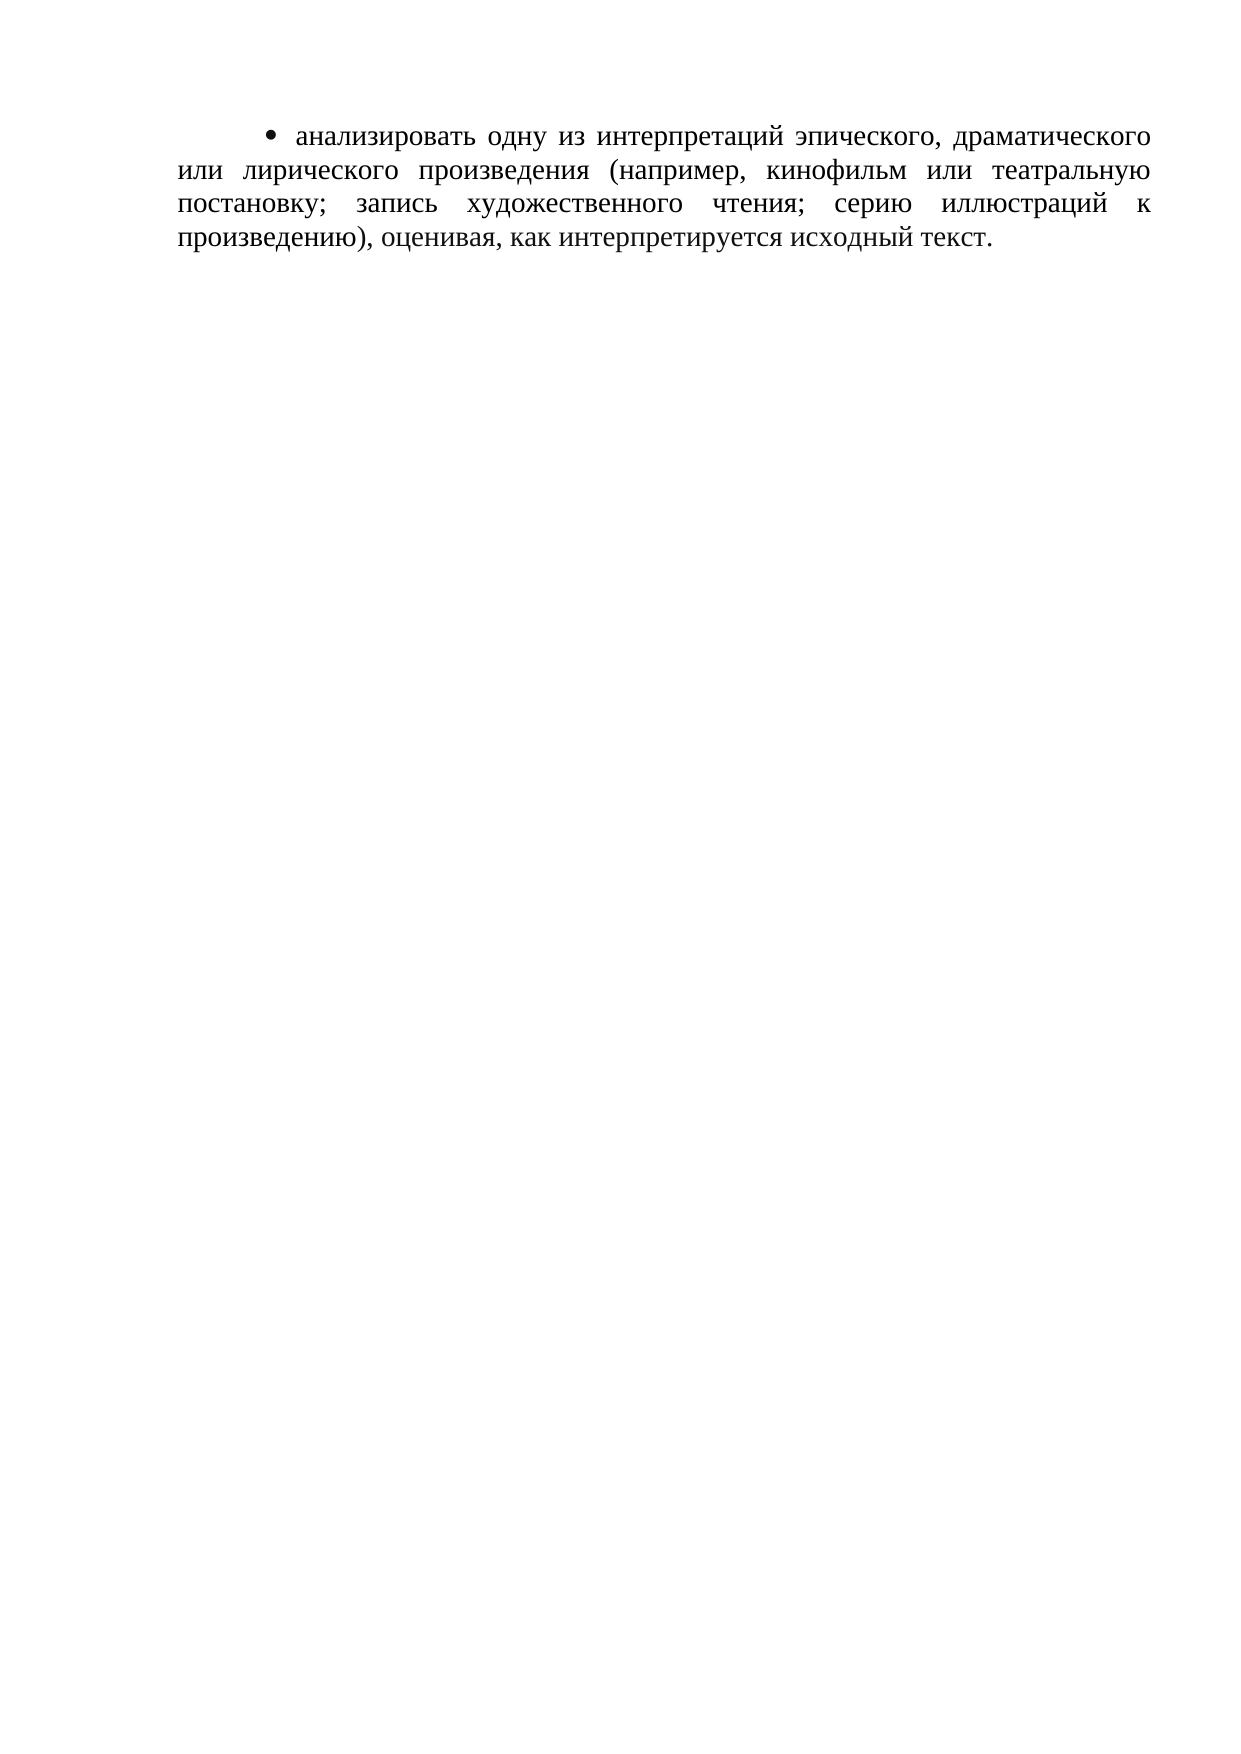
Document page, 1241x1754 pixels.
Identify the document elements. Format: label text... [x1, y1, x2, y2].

list анализировать одну из интерпретаций эпического, драматического или лирического произведения (например, кинофильм или театральную постановку; запись художественного чтения; серию иллюстраций к произведению), оценивая, как интерпретируется исходный текст. [177, 118, 1152, 252]
